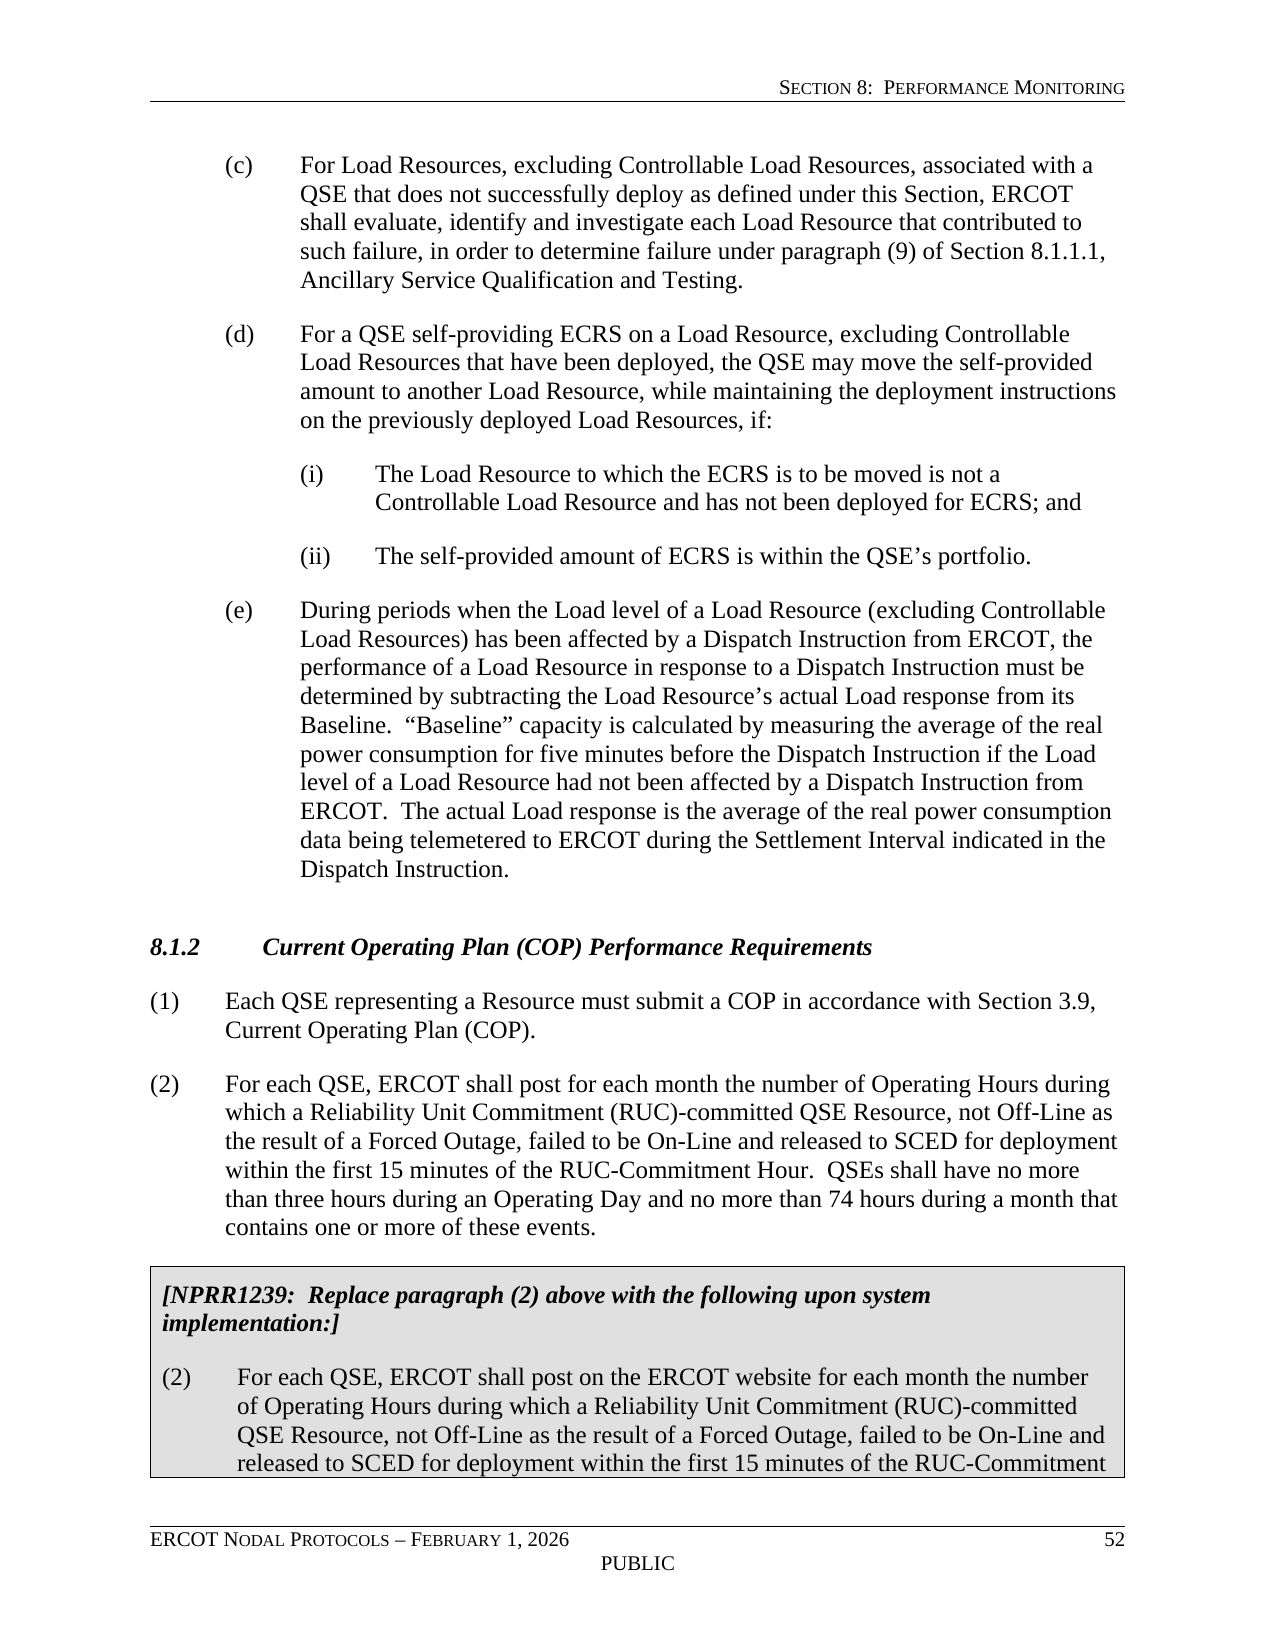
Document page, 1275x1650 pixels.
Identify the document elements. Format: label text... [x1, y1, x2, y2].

text (d) For a QSE self-providing ECRS on a Load Resource, excluding Controllable Load Resources that have been deployed, the QSE may move the self-provided amount to another Load Resource, while maintaining the deployment instructions on the previously deployed Load Resources, if: [225, 319, 1125, 434]
text (c) For Load Resources, excluding Controllable Load Resources, associated with a QSE that does not successfully deploy as defined under this Section, ERCOT shall evaluate, identify and investigate each Load Resource that contributed to such failure, in order to determine failure under paragraph (9) of Section 8.1.1.1, Ancillary Service Qualification and Testing. [225, 150, 1125, 294]
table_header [151, 1267, 1124, 1477]
text (2) For each QSE, ERCOT shall post for each month the number of Operating Hours during which a Reliability Unit Commitment (RUC)-committed QSE Resource, not Off-Line as the result of a Forced Outage, failed to be On-Line and released to SCED for deployment within the first 15 minutes of the RUC-Commitment Hour. QSEs shall have no more than three hours during an Operating Day and no more than 74 hours during a month that contains one or more of these events. [150, 1069, 1125, 1241]
text (e) During periods when the Load level of a Load Resource (excluding Controllable Load Resources) has been affected by a Dispatch Instruction from ERCOT, the performance of a Load Resource in response to a Dispatch Instruction must be determined by subtracting the Load Resource’s actual Load response from its Baseline. “Baseline” capacity is calculated by measuring the average of the real power consumption for five minutes before the Dispatch Instruction if the Load level of a Load Resource had not been affected by a Dispatch Instruction from ERCOT. The actual Load response is the average of the real power consumption data being telemetered to ERCOT during the Settlement Interval indicated in the Dispatch Instruction. [225, 595, 1125, 882]
text (i) The Load Resource to which the ECRS is to be moved is not a Controllable Load Resource and has not been deployed for ECRS; and [300, 459, 1125, 516]
text (ii) The self-provided amount of ECRS is within the QSE’s portfolio. [300, 541, 1125, 570]
text 8.1.2 Current Operating Plan (COP) Performance Requirements [150, 932, 1125, 961]
text (1) Each QSE representing a Resource must submit a COP in accordance with Section 3.9, Current Operating Plan (COP). [150, 986, 1125, 1044]
